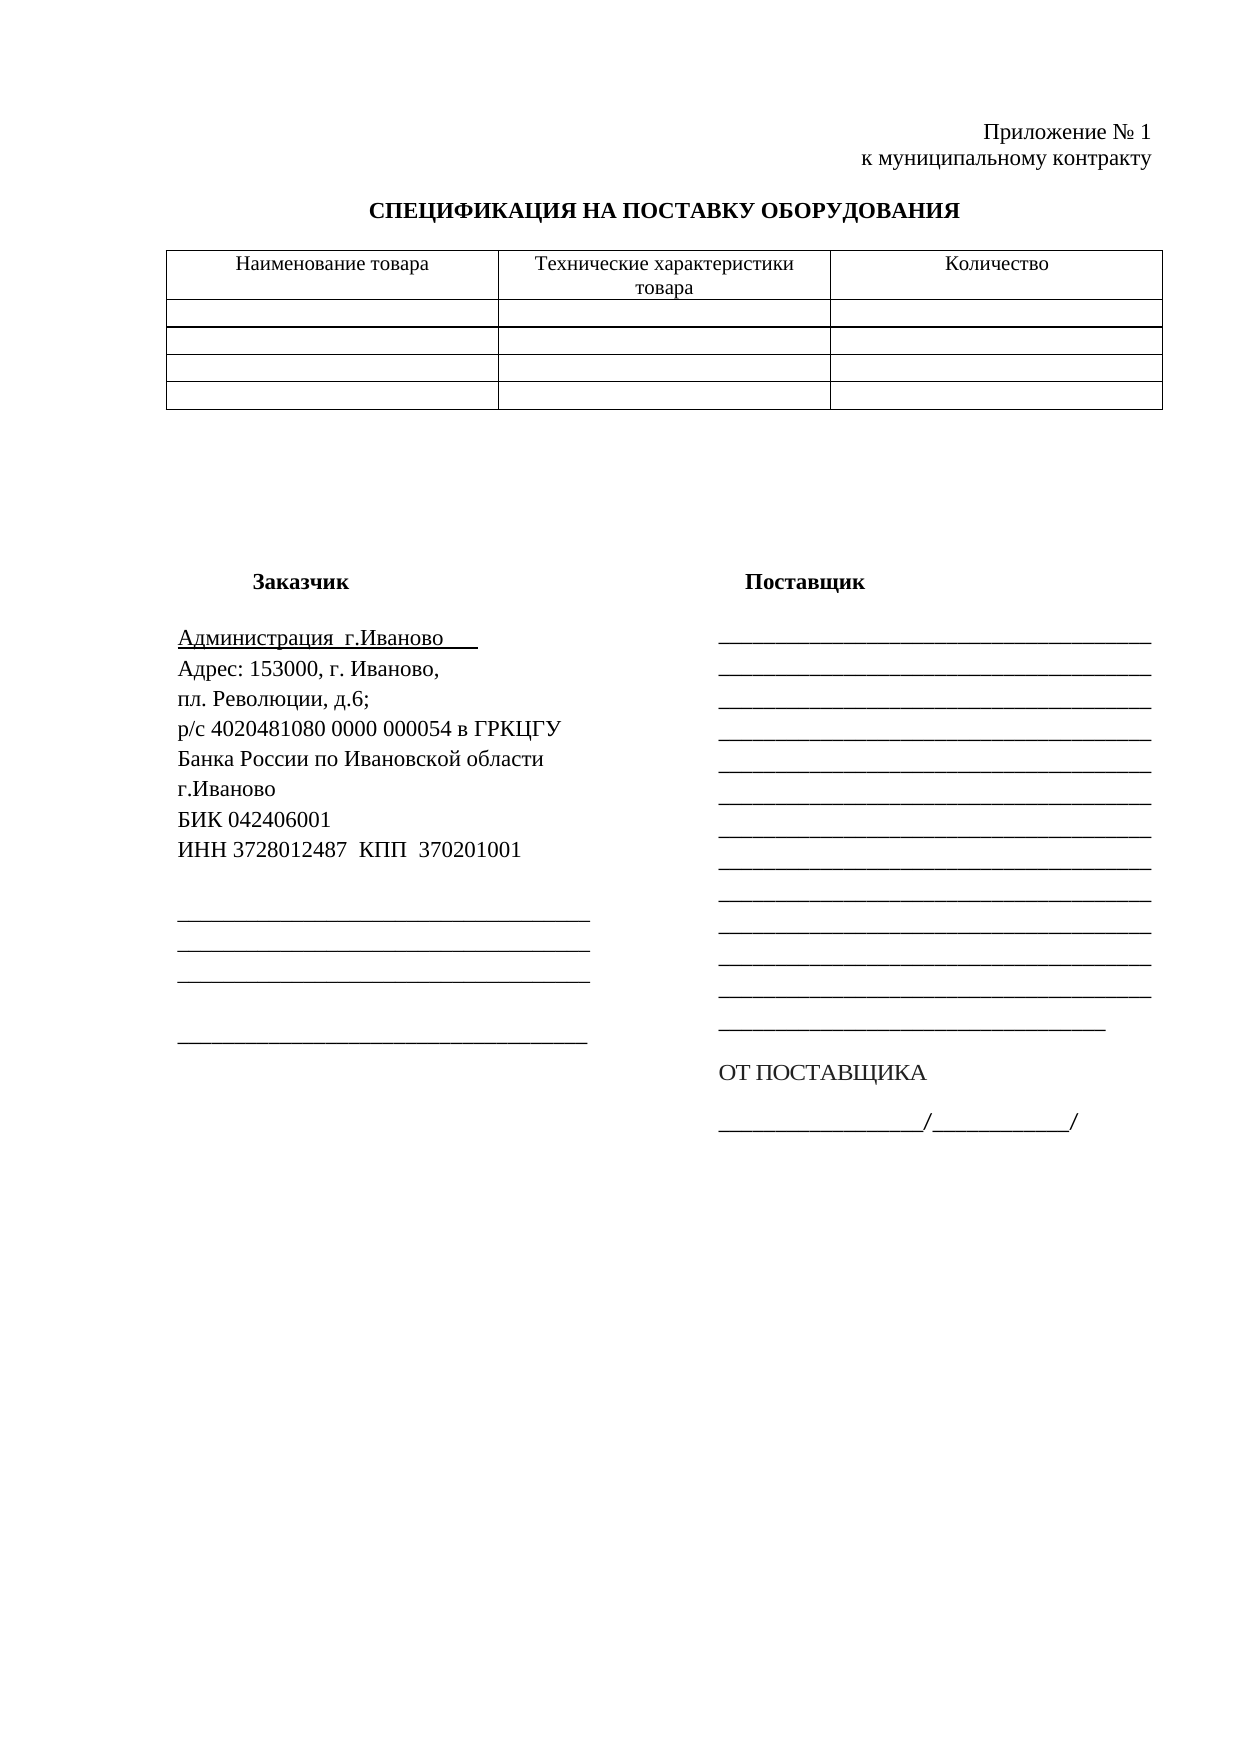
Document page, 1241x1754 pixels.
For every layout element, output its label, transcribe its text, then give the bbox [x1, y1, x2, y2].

table_cell [831, 328, 1162, 354]
text Приложение № 1 [177, 118, 1152, 144]
text ____________________________________ [177, 898, 703, 924]
table_header Количество [831, 251, 1162, 299]
table_cell [499, 355, 830, 381]
text р/с 4020481080 0000 000054 в ГРКЦГУ [177, 715, 703, 741]
text Заказчик Поставщик [177, 568, 1152, 594]
text Администрация г.Иваново [177, 624, 703, 651]
table_cell [499, 382, 830, 409]
table_cell [167, 328, 498, 354]
table_header Наименование товара [167, 251, 498, 299]
table_cell [831, 300, 1162, 326]
text Адрес: 153000, г. Иваново, [177, 654, 703, 681]
text Банка России по Ивановской области [177, 745, 703, 772]
table_cell [831, 355, 1162, 381]
text БИК 042406001 [177, 806, 703, 832]
table_cell [831, 382, 1162, 409]
table_cell [167, 355, 498, 381]
text к муниципальному контракту [177, 144, 1152, 171]
text ИНН 3728012487 КПП 370201001 [177, 836, 703, 862]
text СПЕЦИФИКАЦИЯ НА ПОСТАВКУ ОБОРУДОВАНИЯ [177, 197, 1152, 223]
table_cell [167, 300, 498, 326]
table_cell [499, 300, 830, 326]
text ____________________________________ [177, 928, 703, 955]
text ____________________________________ [177, 959, 703, 985]
text г.Иваново [177, 775, 703, 802]
table_header Технические характеристики товара [499, 251, 830, 299]
text ____________________________________ [177, 1019, 703, 1047]
table_cell [499, 328, 830, 354]
text пл. Революции, д.6; [177, 685, 703, 711]
table_cell [167, 382, 498, 409]
